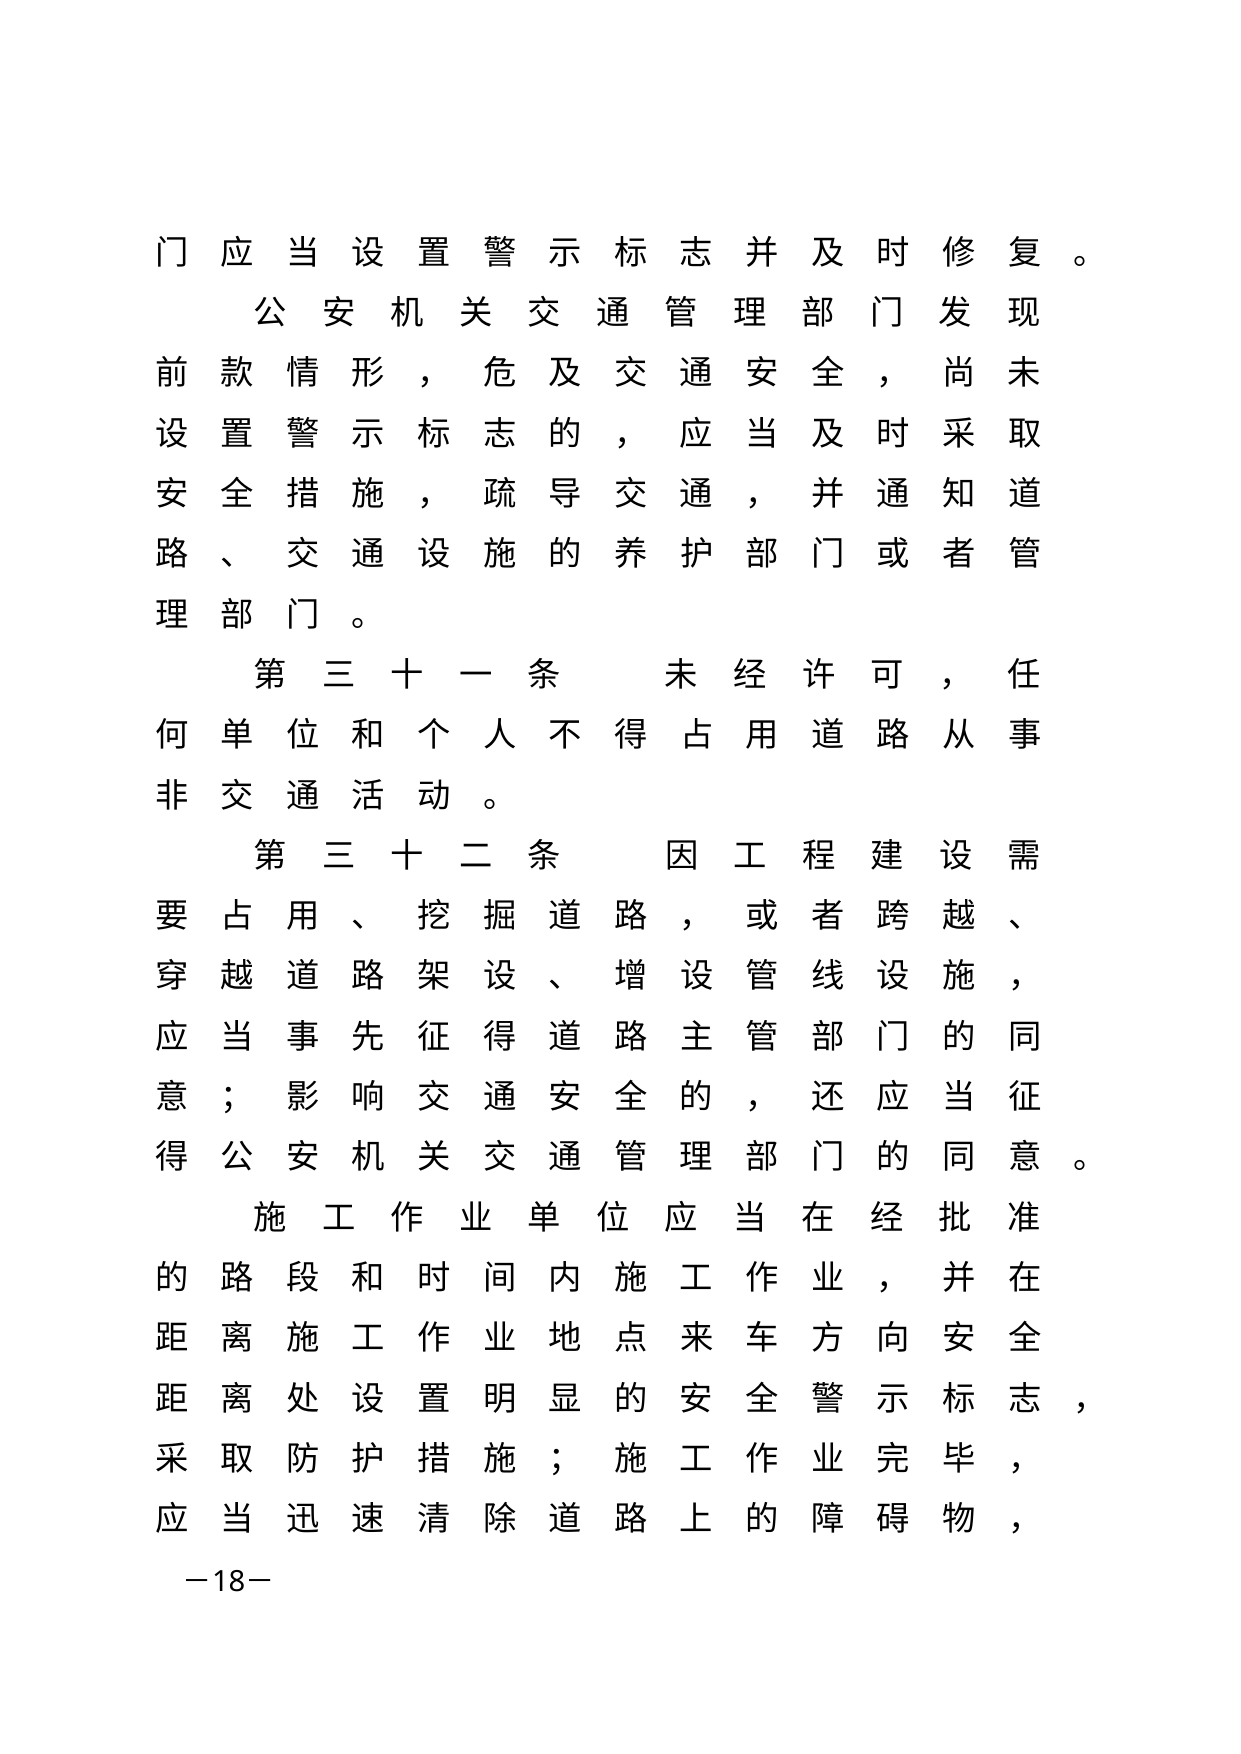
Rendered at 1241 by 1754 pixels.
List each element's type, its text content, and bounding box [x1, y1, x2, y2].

text 第三十一条 未经许可，任何单位和个人不得占用道路从事非交通活动。 [155, 642, 1073, 823]
text 公安机关交通管理部门发现前款情形，危及交通安全，尚未设置警示标志的，应当及时采取安全措施，疏导交通，并通知道路、交通设施的养护部门或者管理部门。 [155, 280, 1073, 642]
text 第三十条 道路出现坍塌、坑漕、水毁、隆起等损毁或者交通信号灯、交通标志、交通标线等交通设施损毁、灭失的，道路、交通设施的养护部门或者管理部门应当设置警示标志并及时修复。 [155, 219, 1073, 280]
text 施工作业单位应当在经批准的路段和时间内施工作业，并在距离施工作业地点来车方向安全距离处设置明显的安全警示标志，采取防护措施；施工作业完毕，应当迅速清除道路上的障碍物，消除安全隐患，经道路主管部门和公安机关交通管理部门验收合格，符合通行要求后，方可恢复通行。 [155, 1184, 1073, 1546]
text 第三十二条 因工程建设需要占用、挖掘道路，或者跨越、穿越道路架设、增设管线设施，应当事先征得道路主管部门的同意；影响交通安全的，还应当征得公安机关交通管理部门的同意。 [155, 823, 1073, 1184]
